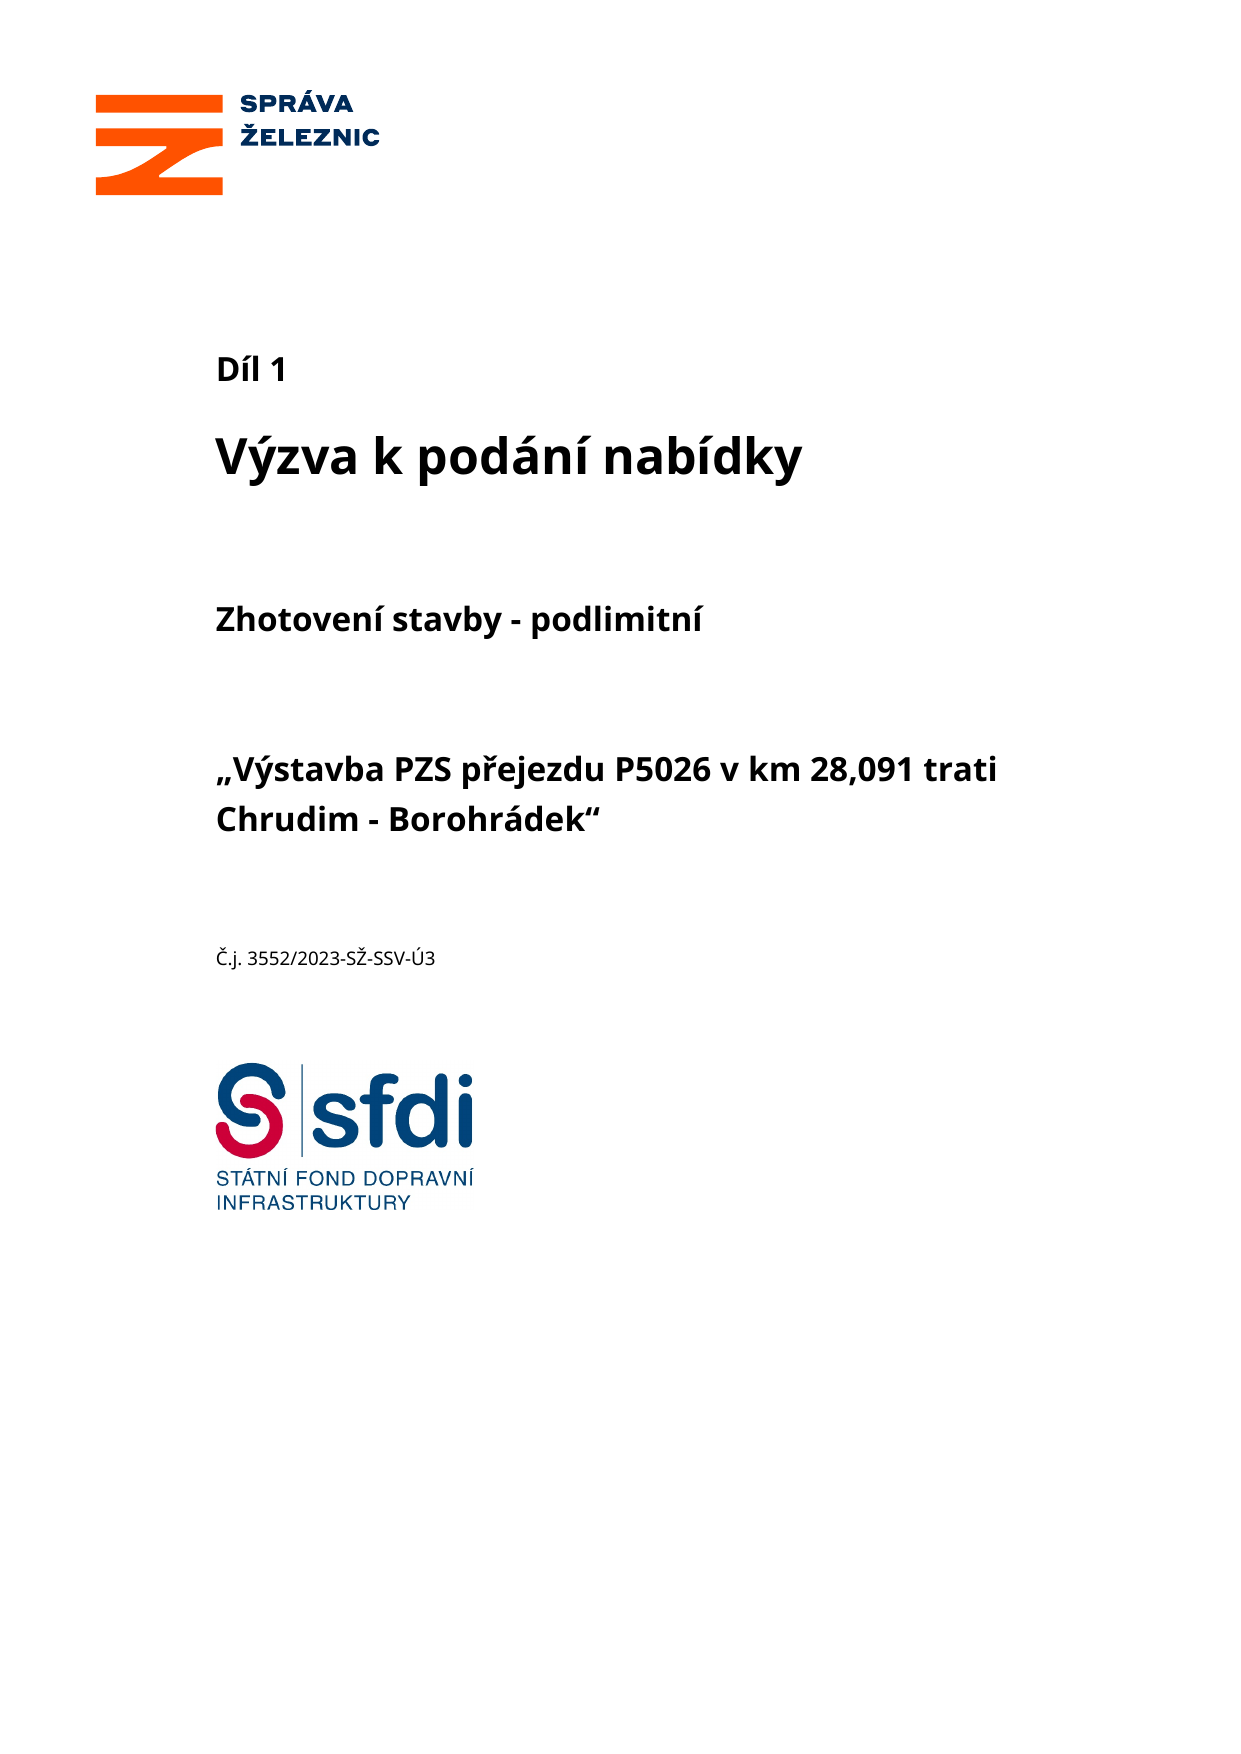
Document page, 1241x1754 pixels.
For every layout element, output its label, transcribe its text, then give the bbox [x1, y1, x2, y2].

picture [215, 1060, 474, 1210]
text „Výstavba PZS přejezdu P5026 v km 28,091 trati Chrudim - Borohrádek“ [216, 746, 1122, 841]
text Výzva k podání nabídky [216, 421, 1122, 489]
list Č.j. 3552/2023-SŽ-SSV-Ú3 [216, 945, 1122, 971]
text Díl 1 [216, 346, 1122, 391]
text Zhotovení stavby - podlimitní [216, 596, 1122, 641]
